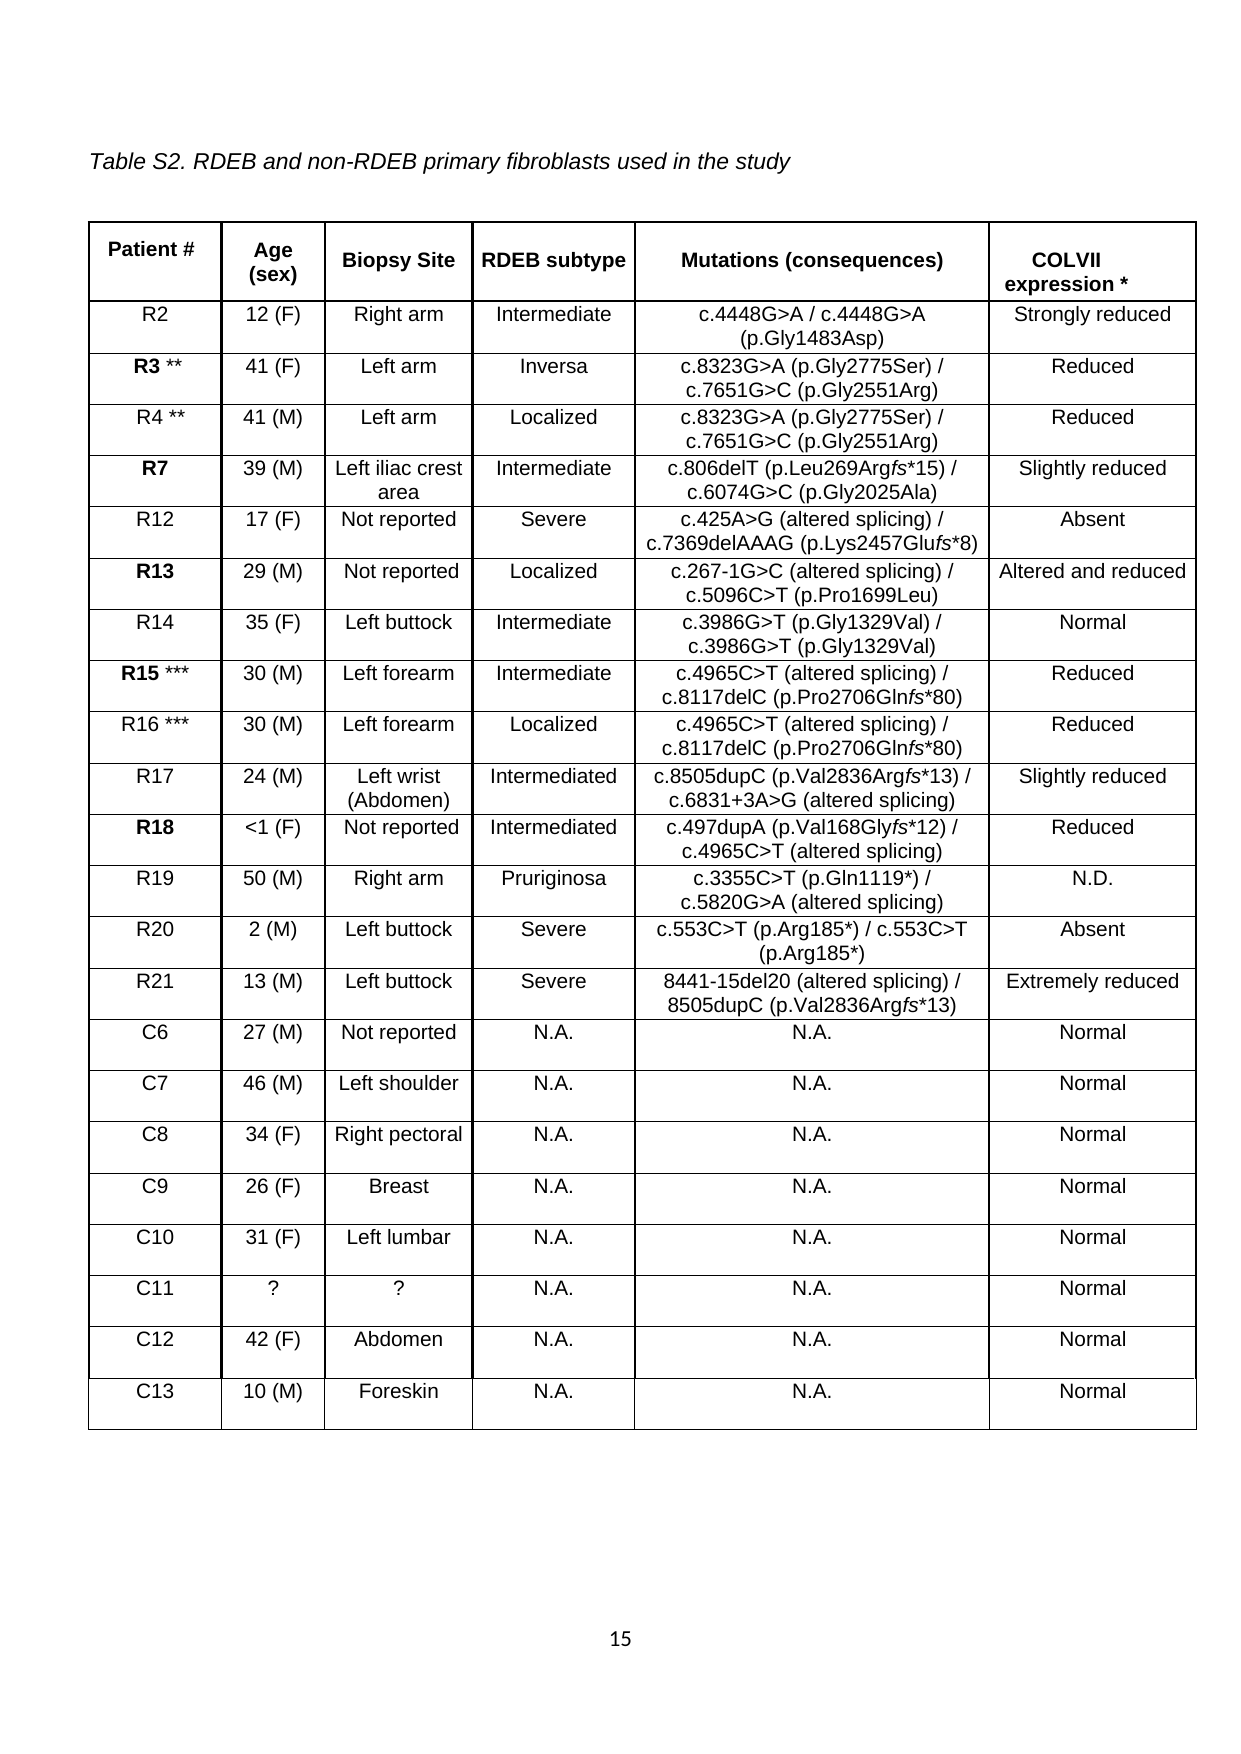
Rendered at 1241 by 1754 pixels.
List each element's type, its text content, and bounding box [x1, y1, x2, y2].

table_cell 26 (F) [223, 1174, 324, 1224]
table_cell Reduced [990, 661, 1195, 711]
table_cell R21 [90, 969, 220, 1019]
table_cell Severe [474, 917, 634, 967]
table_cell 41 (F) [223, 354, 324, 404]
table_cell Reduced [990, 354, 1195, 404]
table_cell Not reported [326, 815, 471, 865]
table_cell Intermediated [474, 815, 634, 865]
table_cell 30 (M) [223, 712, 324, 762]
table_cell R7 [90, 456, 220, 506]
table_cell ? [326, 1276, 471, 1326]
table_cell N.A. [636, 1327, 988, 1377]
table_cell c.4965C>T (altered splicing) / c.8117delC (p.Pro2706Glnfs*80) [636, 712, 988, 762]
table_cell Localized [474, 559, 634, 609]
table_cell R19 [90, 866, 220, 916]
table_cell N.A. [636, 1276, 988, 1326]
table_cell 17 (F) [223, 507, 324, 557]
table_cell 46 (M) [223, 1071, 324, 1121]
table_cell N.A. [636, 1122, 988, 1172]
table_cell N.A. [474, 1122, 634, 1172]
table_cell Left shoulder [326, 1071, 471, 1121]
table_cell Localized [474, 712, 634, 762]
table_cell Intermediate [474, 661, 634, 711]
table_cell Normal [990, 1174, 1195, 1224]
table_cell Severe [474, 969, 634, 1019]
table_cell C11 [90, 1276, 220, 1326]
table_cell c.553C>T (p.Arg185*) / c.553C>T (p.Arg185*) [636, 917, 988, 967]
table_cell Left arm [326, 405, 471, 455]
table_cell Strongly reduced [990, 302, 1195, 352]
table_cell N.A. [474, 1174, 634, 1224]
table_cell c.267-1G>C (altered splicing) / c.5096C>T (p.Pro1699Leu) [636, 559, 988, 609]
table_cell R16 *** [90, 712, 220, 762]
table_cell 42 (F) [223, 1327, 324, 1377]
table_cell Reduced [990, 815, 1195, 865]
table_cell Not reported [326, 1020, 471, 1070]
table_cell C9 [90, 1174, 220, 1224]
table_cell Normal [990, 1225, 1195, 1275]
table_cell 10 (M) [222, 1379, 324, 1429]
table_cell 41 (M) [223, 405, 324, 455]
table_cell R12 [90, 507, 220, 557]
table_cell N.A. [474, 1276, 634, 1326]
table_cell C8 [90, 1122, 220, 1172]
table_cell 31 (F) [223, 1225, 324, 1275]
table_cell N.A. [636, 1071, 988, 1121]
table_cell 35 (F) [223, 610, 324, 660]
table_cell R14 [90, 610, 220, 660]
table_cell Intermediate [474, 456, 634, 506]
table_header Patient # [90, 223, 220, 300]
table_cell Intermediated [474, 764, 634, 814]
table_cell 27 (M) [223, 1020, 324, 1070]
table_header COLVII expression * [990, 223, 1195, 300]
table_cell Left wrist (Abdomen) [326, 764, 471, 814]
table_cell Left forearm [326, 661, 471, 711]
table_cell Breast [326, 1174, 471, 1224]
table_cell C6 [90, 1020, 220, 1070]
table_cell N.A. [636, 1020, 988, 1070]
table_header Age (sex) [223, 223, 324, 300]
table_cell Normal [990, 610, 1195, 660]
table_cell Left arm [326, 354, 471, 404]
table_cell N.A. [474, 1225, 634, 1275]
table_cell Left buttock [326, 610, 471, 660]
table_cell Right arm [326, 302, 471, 352]
table_cell Severe [474, 507, 634, 557]
table_cell N.A. [473, 1379, 634, 1429]
table_cell 2 (M) [223, 917, 324, 967]
table_cell 24 (M) [223, 764, 324, 814]
table_cell Slightly reduced [990, 764, 1195, 814]
table_cell c.8323G>A (p.Gly2775Ser) / c.7651G>C (p.Gly2551Arg) [636, 354, 988, 404]
table_cell Normal [990, 1071, 1195, 1121]
table_cell c.4965C>T (altered splicing) / c.8117delC (p.Pro2706Glnfs*80) [636, 661, 988, 711]
table_cell C13 [89, 1379, 221, 1429]
table_cell c.3986G>T (p.Gly1329Val) / c.3986G>T (p.Gly1329Val) [636, 610, 988, 660]
table_cell Not reported [326, 559, 471, 609]
table_cell c.425A>G (altered splicing) / c.7369delAAAG (p.Lys2457Glufs*8) [636, 507, 988, 557]
table_cell N.A. [636, 1225, 988, 1275]
table_cell R20 [90, 917, 220, 967]
table_cell c.4448G>A / c.4448G>A (p.Gly1483Asp) [636, 302, 988, 352]
table_cell ? [223, 1276, 324, 1326]
table_cell N.A. [474, 1020, 634, 1070]
table_cell Not reported [326, 507, 471, 557]
table_cell Extremely reduced [990, 969, 1195, 1019]
table_cell Absent [990, 917, 1195, 967]
table_cell 34 (F) [223, 1122, 324, 1172]
table_cell R3 ** [90, 354, 220, 404]
table_cell 50 (M) [223, 866, 324, 916]
table_cell 8441-15del20 (altered splicing) / 8505dupC (p.Val2836Argfs*13) [636, 969, 988, 1019]
table_cell <1 (F) [223, 815, 324, 865]
table_cell Normal [990, 1020, 1195, 1070]
table_cell Normal [990, 1378, 1196, 1429]
table_header Mutations (consequences) [636, 223, 988, 300]
table_cell c.3355C>T (p.Gln1119*) / c.5820G>A (altered splicing) [636, 866, 988, 916]
table_cell Left buttock [326, 917, 471, 967]
table_cell Right arm [326, 866, 471, 916]
table_cell R13 [90, 559, 220, 609]
table_cell Foreskin [325, 1379, 472, 1429]
table_cell Normal [990, 1122, 1195, 1172]
table_cell Pruriginosa [474, 866, 634, 916]
table_cell R4 ** [90, 405, 220, 455]
table_cell Normal [990, 1327, 1195, 1377]
table_cell N.A. [474, 1071, 634, 1121]
table_cell Left buttock [326, 969, 471, 1019]
table_cell R18 [90, 815, 220, 865]
table_cell c.497dupA (p.Val168Glyfs*12) / c.4965C>T (altered splicing) [636, 815, 988, 865]
table_cell N.A. [474, 1327, 634, 1377]
table_cell Absent [990, 507, 1195, 557]
table_cell C10 [90, 1225, 220, 1275]
table_cell Reduced [990, 405, 1195, 455]
table_cell Slightly reduced [990, 456, 1195, 506]
table_header RDEB subtype [474, 223, 634, 300]
table_cell 12 (F) [223, 302, 324, 352]
table_cell Intermediate [474, 302, 634, 352]
table_cell N.A. [636, 1174, 988, 1224]
table_cell C7 [90, 1071, 220, 1121]
table_cell 30 (M) [223, 661, 324, 711]
table_cell Right pectoral [326, 1122, 471, 1172]
table_cell Left lumbar [326, 1225, 471, 1275]
table_cell Left iliac crest area [326, 456, 471, 506]
table_cell N.D. [990, 866, 1195, 916]
table_cell R17 [90, 764, 220, 814]
table_cell Altered and reduced [990, 559, 1195, 609]
table_cell 29 (M) [223, 559, 324, 609]
table_cell Localized [474, 405, 634, 455]
table_cell C12 [90, 1327, 220, 1377]
table_cell Left forearm [326, 712, 471, 762]
table_cell c.806delT (p.Leu269Argfs*15) / c.6074G>C (p.Gly2025Ala) [636, 456, 988, 506]
table_cell c.8505dupC (p.Val2836Argfs*13) / c.6831+3A>G (altered splicing) [636, 764, 988, 814]
text Table S2. RDEB and non-RDEB primary fibroblasts used in the study [88, 148, 1122, 174]
table_cell Inversa [474, 354, 634, 404]
table_cell R2 [90, 302, 220, 352]
table_cell R15 *** [90, 661, 220, 711]
table_cell 13 (M) [223, 969, 324, 1019]
table_cell c.8323G>A (p.Gly2775Ser) / c.7651G>C (p.Gly2551Arg) [636, 405, 988, 455]
table_cell 39 (M) [223, 456, 324, 506]
table_cell N.A. [635, 1379, 989, 1429]
table_cell Normal [990, 1276, 1195, 1326]
table_cell Abdomen [326, 1327, 471, 1377]
table_cell Intermediate [474, 610, 634, 660]
table_header Biopsy Site [326, 223, 471, 300]
table_cell Reduced [990, 712, 1195, 762]
